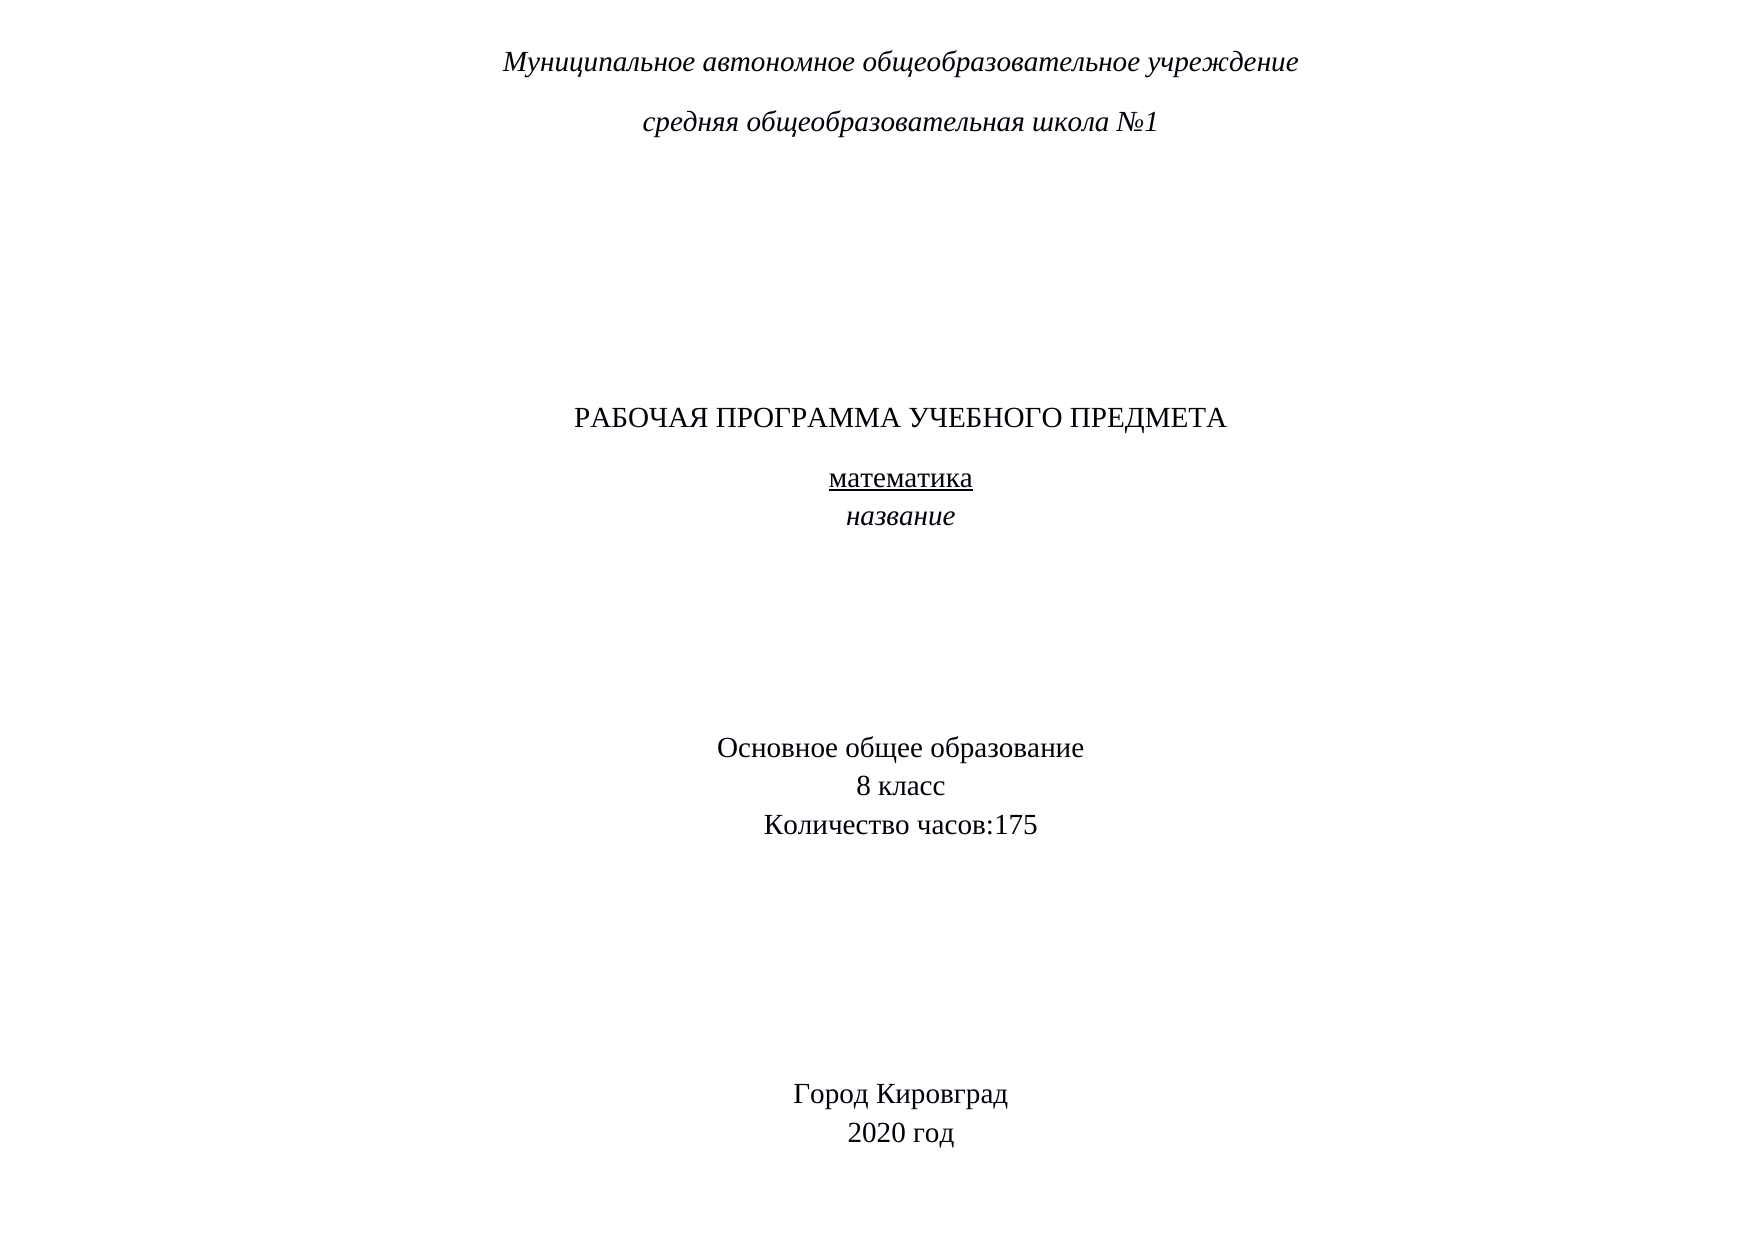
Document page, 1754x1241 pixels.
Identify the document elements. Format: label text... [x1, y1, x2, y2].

text РАБОЧАЯ ПРОГРАММА УЧЕБНОГО ПРЕДМЕТА [79, 401, 1722, 434]
text 2020 год [79, 1115, 1722, 1149]
text математика [79, 460, 1722, 493]
text средняя общеобразовательная школа №1 [79, 104, 1722, 137]
text Основное общее образование [79, 730, 1722, 763]
text Город Кировград [79, 1077, 1722, 1110]
text Количество часов:175 [79, 807, 1722, 840]
text Муниципальное автономное общеобразовательное учреждение [79, 44, 1722, 78]
text название [79, 498, 1722, 532]
text 8 класс [79, 768, 1722, 802]
